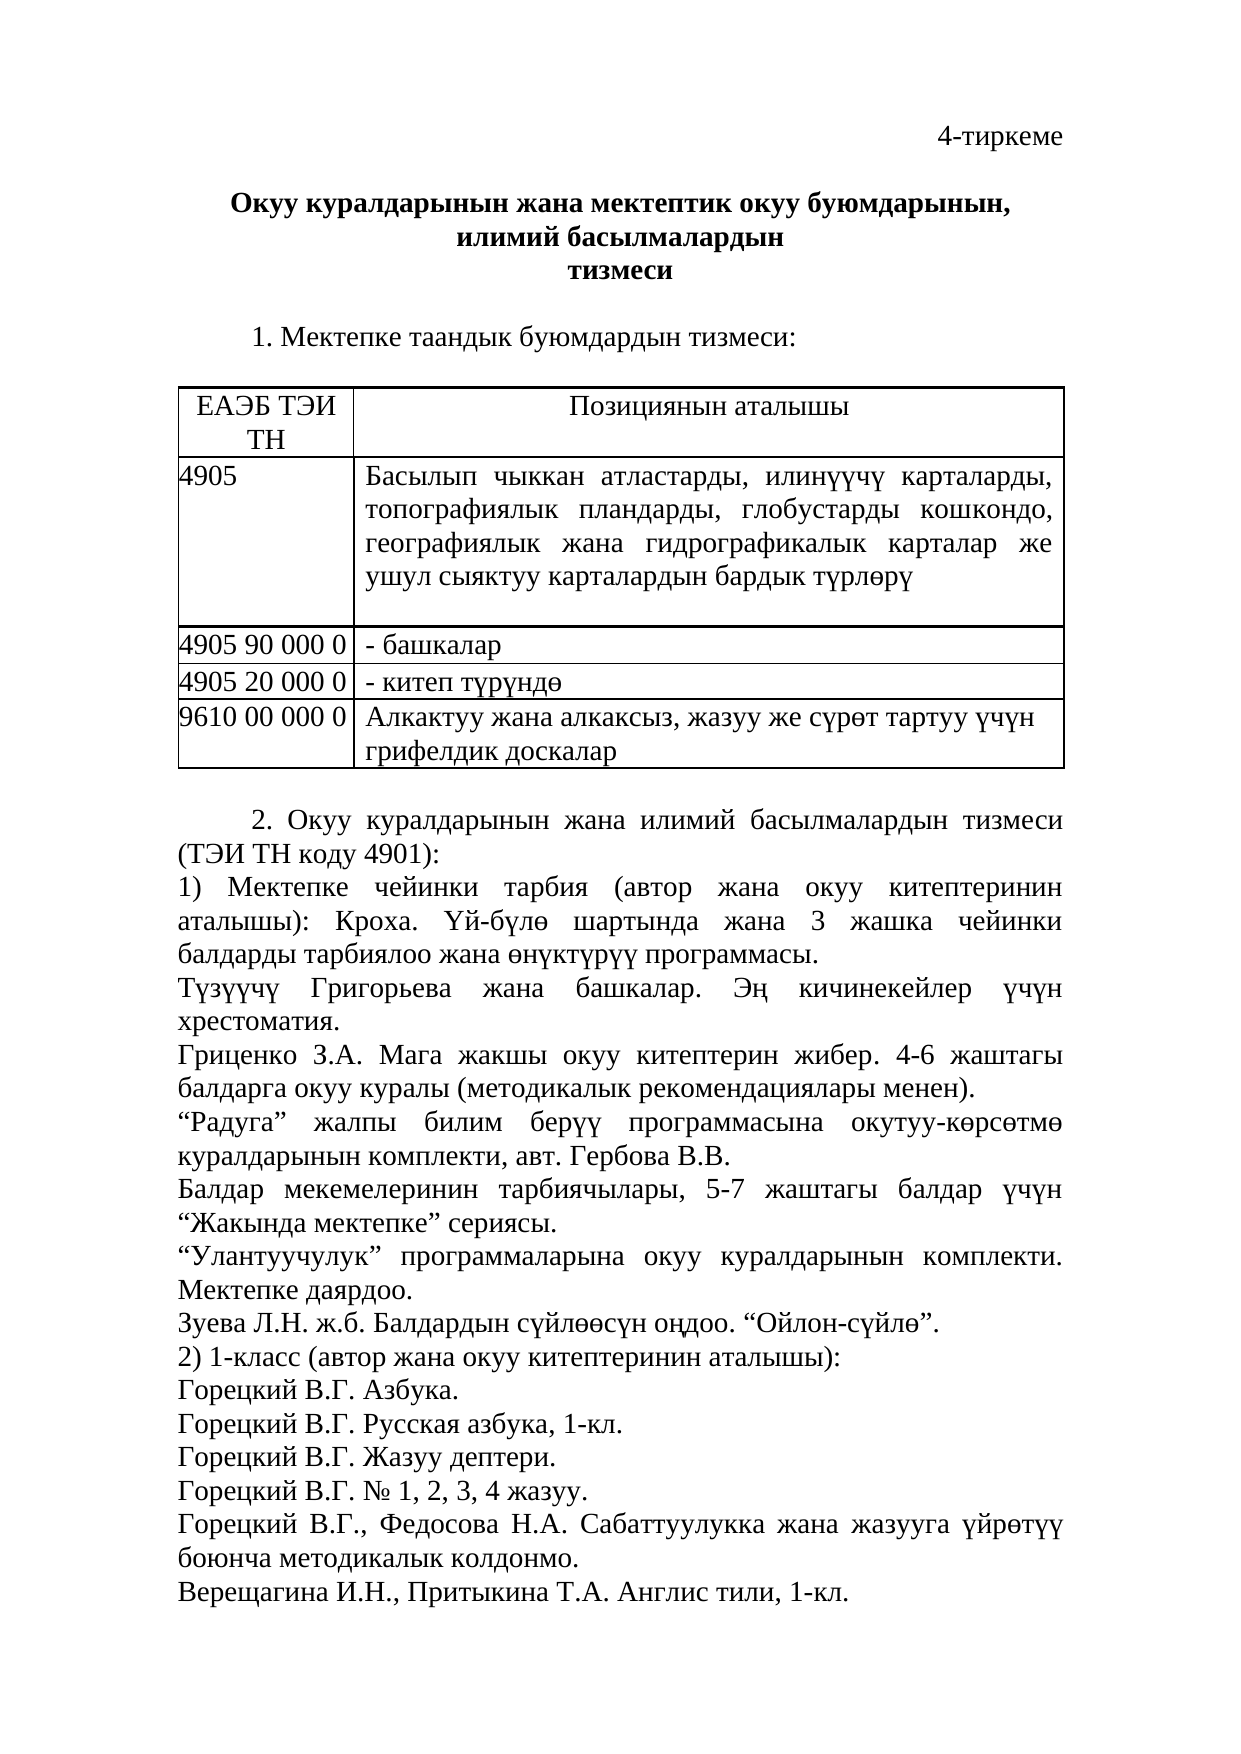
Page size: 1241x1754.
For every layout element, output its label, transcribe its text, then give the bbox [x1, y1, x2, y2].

text Горецкий В.Г. Русская азбука, 1-кл. [177, 1406, 1063, 1439]
text “Радуга” жалпы билим берүү программасына окутуу-көрсөтмө куралдарынын комплекти, авт. Гербова В.В. [177, 1104, 1063, 1171]
table_header ЕАЭБ ТЭИ ТН [179, 389, 353, 456]
text 1) Мектепке чейинки тарбия (автор жана окуу китептеринин аталышы): Кроха. Үй-бүлө шартында жана 3 жашка чейинки балдарды тарбиялоо жана өнүктүрүү программасы. [177, 869, 1063, 970]
text Верещагина И.Н., Притыкина Т.А. Англис тили, 1-кл. [177, 1574, 1063, 1607]
list Окуу куралдарынын жана мектептик окуу буюмдарынын, [177, 185, 1063, 219]
text “Улантуучулук” программаларына окуу куралдарынын комплекти. Мектепке даярдоо. [177, 1238, 1063, 1305]
text Балдар мекемелеринин тарбиячылары, 5-7 жаштагы балдар үчүн “Жакында мектепке” сериясы. [177, 1171, 1063, 1238]
table_cell - башкалар [355, 628, 1063, 663]
table_cell 9610 00 000 0 [179, 700, 353, 767]
table_cell 4905 20 000 0 [179, 664, 353, 697]
text Түзүүчү Григорьева жана башкалар. Эң кичинекейлер үчүн хрестоматия. [177, 970, 1063, 1037]
list тизмеси [177, 252, 1063, 286]
table_cell 4905 [179, 458, 353, 625]
text 2) 1-класс (автор жана окуу китептеринин аталышы): [177, 1339, 1063, 1372]
list илимий басылмалардын [177, 219, 1063, 252]
text Горецкий В.Г., Федосова Н.А. Сабаттуулукка жана жазууга үйрөтүү боюнча методикалык колдонмо. [177, 1507, 1063, 1574]
table_cell Басылып чыккан атластарды, илинүүчү карталарды, топографиялык пландарды, глобустарды кошкондо, географиялык жана гидрографикалык карталар же ушул сыяктуу карталардын бардык түрлөрү [355, 458, 1063, 625]
table_header Позициянын аталышы [354, 389, 1063, 456]
text 4-тиркеме [177, 118, 1063, 152]
table_cell - китеп түрүндө [355, 664, 1063, 697]
text 2. Окуу куралдарынын жана илимий басылмалардын тизмеси (ТЭИ ТН коду 4901): [177, 802, 1063, 869]
text Горецкий В.Г. Азбука. [177, 1372, 1063, 1406]
text Гриценко З.А. Мага жакшы окуу китептерин жибер. 4-6 жаштагы балдарга окуу куралы (методикалык рекомендациялары менен). [177, 1037, 1063, 1104]
text Горецкий В.Г. № 1, 2, 3, 4 жазуу. [177, 1473, 1063, 1507]
table_cell 4905 90 000 0 [179, 628, 353, 663]
table_cell Алкактуу жана алкаксыз, жазуу же сүрөт тартуу үчүн грифелдик доскалар [355, 700, 1063, 767]
text Горецкий В.Г. Жазуу дептери. [177, 1439, 1063, 1473]
text 1. Мектепке таандык буюмдардын тизмеси: [177, 319, 1063, 353]
text Зуева Л.Н. ж.б. Балдардын сүйлөөсүн оңдоо. “Ойлон-сүйлө”. [177, 1305, 1063, 1339]
